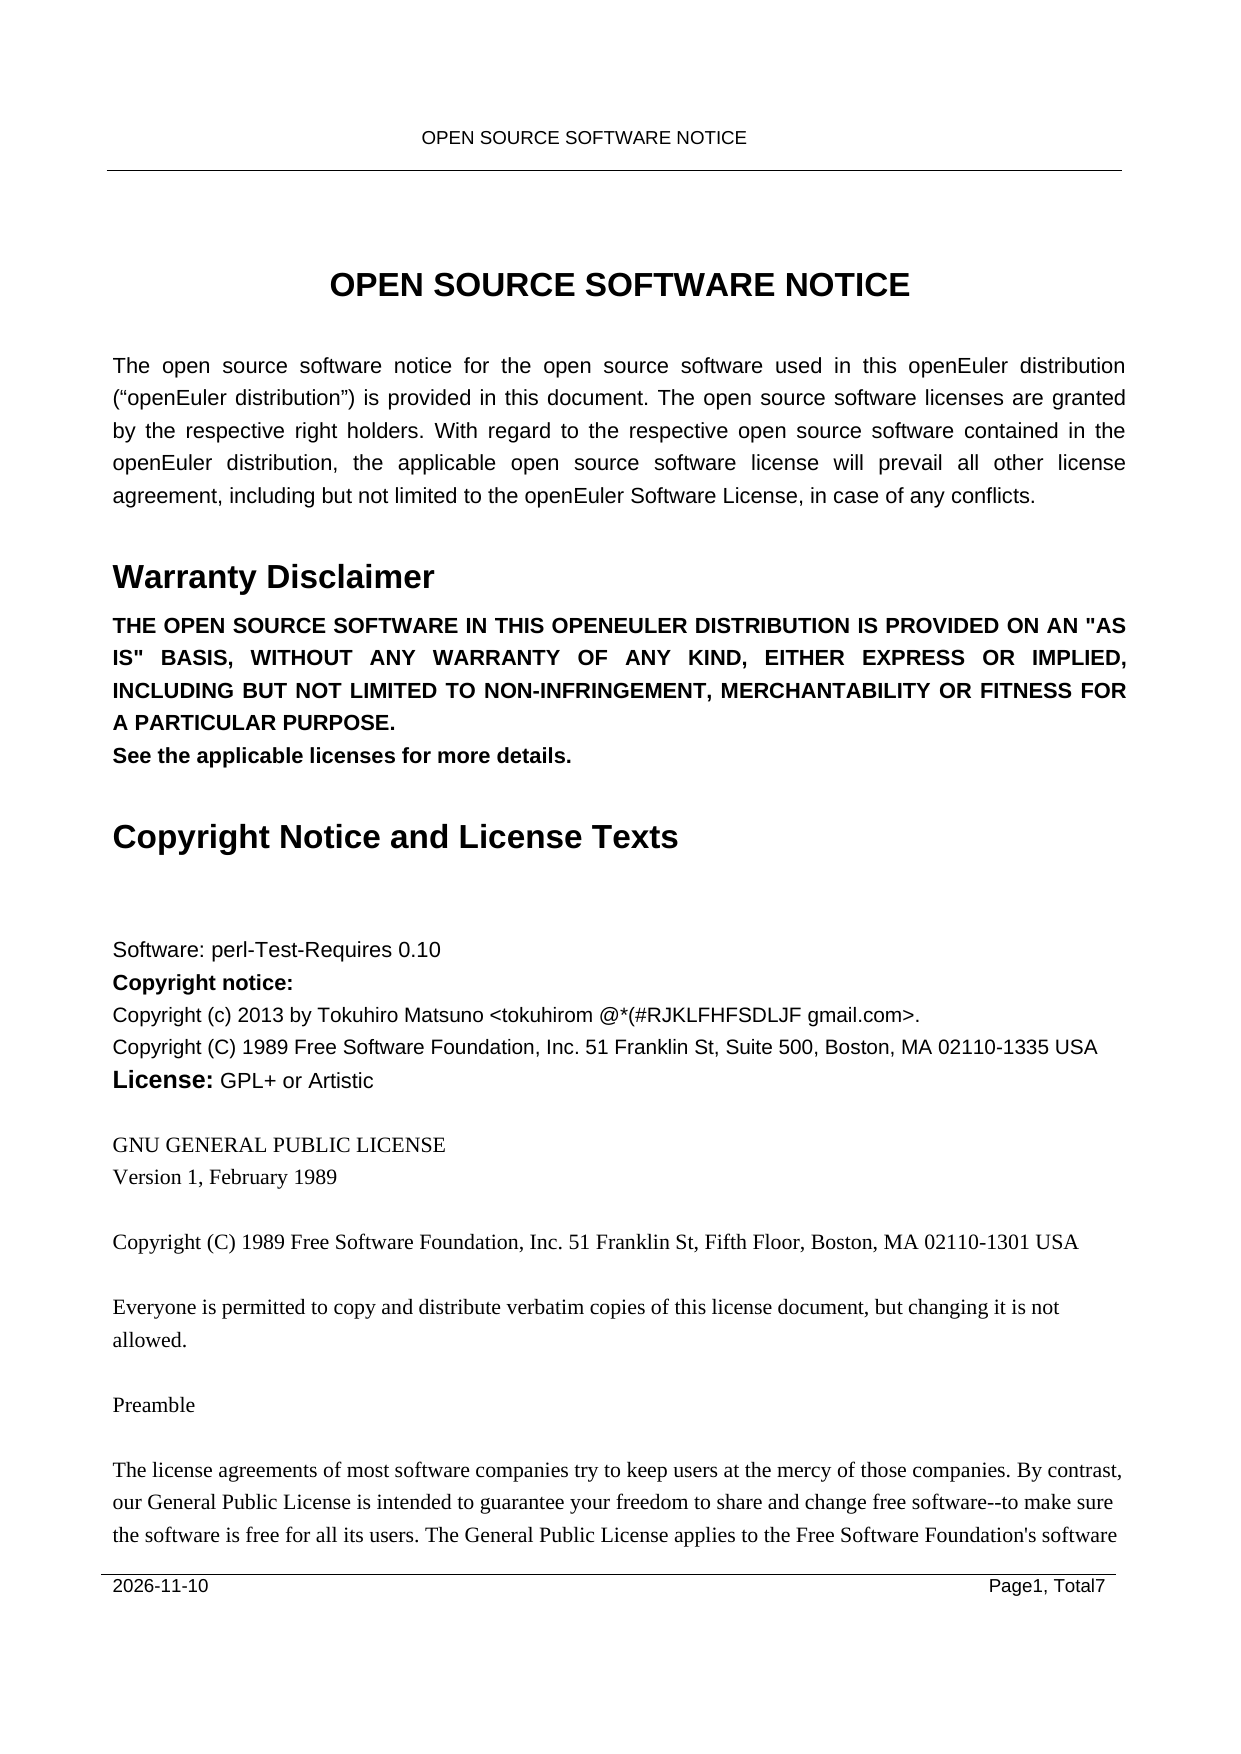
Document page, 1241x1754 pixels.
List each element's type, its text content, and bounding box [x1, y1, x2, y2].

text Copyright notice: [112, 966, 1128, 998]
text Software: perl-Test-Requires 0.10 [112, 933, 1128, 966]
text The open source software notice for the open source software used in this openEuler distribution (“openEuler distribution”) is provided in this document. The open source software licenses are granted by the respective right holders. With regard to the respective open source software contained in the openEuler distribution, the applicable open source software license will prevail all other license agreement, including but not limited to the openEuler Software License, in case of any conflicts. [112, 349, 1128, 511]
text Copyright (c) 2013 by Tokuhiro Matsuno <tokuhirom @*(#RJKLFHFSDLJF gmail.com>. [112, 998, 1128, 1031]
text Warranty Disclaimer [112, 544, 1128, 609]
text THE OPEN SOURCE SOFTWARE IN THIS OPENEULER DISTRIBUTION IS PROVIDED ON AN "AS IS" BASIS, WITHOUT ANY WARRANTY OF ANY KIND, EITHER EXPRESS OR IMPLIED, INCLUDING BUT NOT LIMITED TO NON-INFRINGEMENT, MERCHANTABILITY OR FITNESS FOR A PARTICULAR PURPOSE. See the applicable licenses for more details. [112, 609, 1128, 771]
text OPEN SOURCE SOFTWARE NOTICE [112, 251, 1128, 316]
text Copyright Notice and License Texts [112, 804, 1128, 869]
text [112, 1031, 1128, 1551]
